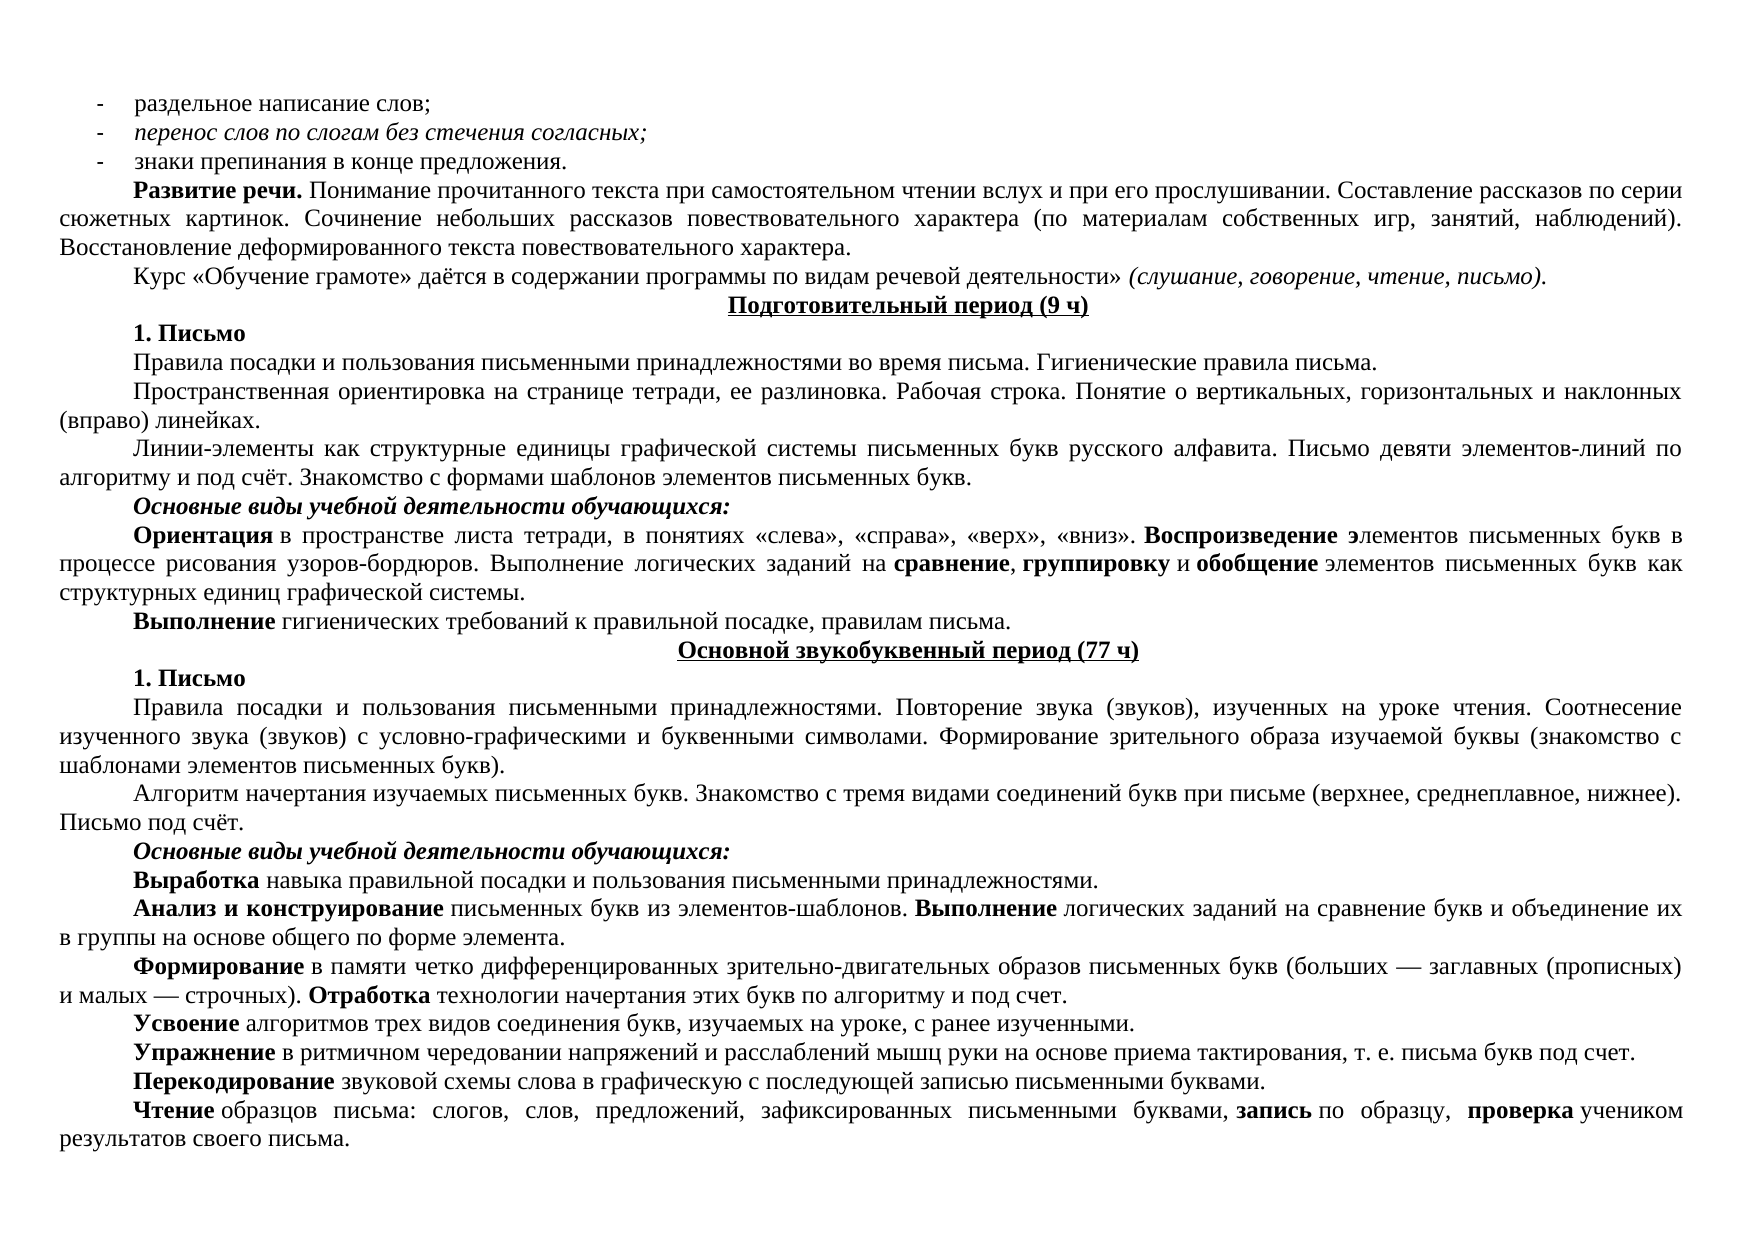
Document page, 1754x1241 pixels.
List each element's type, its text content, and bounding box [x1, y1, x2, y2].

text Правила посадки и пользования письменными принадлежностями во время письма. Гигиенические правила письма. [59, 347, 1683, 376]
text Чтение образцов письма: слогов, слов, предложений, зафиксированных письменными буквами, запись по образцу, проверка учеником результатов своего письма. [59, 1095, 1683, 1152]
text Алгоритм начертания изучаемых письменных букв. Знакомство с тремя видами соединений букв при письме (верхнее, среднеплавное, нижнее). Письмо под счёт. [59, 778, 1683, 836]
list раздельное написание слов; [97, 88, 1683, 117]
text Основные виды учебной деятельности обучающихся: [59, 491, 1683, 520]
text Подготовительный период (9 ч) [59, 290, 1683, 318]
text Линии-элементы как структурные единицы графической системы письменных букв русского алфавита. Письмо девяти элементов-линий по алгоритму и под счёт. Знакомство с формами шаблонов элементов письменных букв. [59, 433, 1683, 491]
text Курс «Обучение грамоте» даётся в содержании программы по видам речевой деятельности» (слушание, говорение, чтение, письмо). [59, 261, 1683, 290]
list знаки препинания в конце предложения. [97, 146, 1683, 175]
text 1. Письмо [59, 318, 1683, 347]
text 1. Письмо [59, 663, 1683, 692]
text Анализ и конструирование письменных букв из элементов-шаблонов. Выполнение логических заданий на сравнение букв и объединение их в группы на основе общего по форме элемента. [59, 893, 1683, 951]
text Правила посадки и пользования письменными принадлежностями. Повторение звука (звуков), изученных на уроке чтения. Соотнесение изученного звука (звуков) с условно-графическими и буквенными символами. Формирование зрительного образа изучаемой буквы (знакомство с шаблонами элементов письменных букв). [59, 692, 1683, 778]
text Выполнение гигиенических требований к правильной посадке, правилам письма. [59, 606, 1683, 635]
text Основной звукобуквенный период (77 ч) [59, 635, 1683, 663]
text Основные виды учебной деятельности обучающихся: [59, 836, 1683, 865]
text Перекодирование звуковой схемы слова в графическую с последующей записью письменными буквами. [59, 1066, 1683, 1095]
text Упражнение в ритмичном чередовании напряжений и расслаблений мышц руки на основе приема тактирования, т. е. письма букв под счет. [59, 1037, 1683, 1066]
text Развитие речи. Понимание прочитанного текста при самостоятельном чтении вслух и при его прослушивании. Составление рассказов по серии сюжетных картинок. Сочинение небольших рассказов повествовательного характера (по материалам собственных игр, занятий, наблюдений). Восстановление деформированного текста повествовательного характера. [59, 175, 1683, 261]
text Пространственная ориентировка на странице тетради, ее разлиновка. Рабочая строка. Понятие о вертикальных, горизонтальных и наклонных (вправо) линейках. [59, 376, 1683, 433]
list перенос слов по слогам без стечения согласных; [97, 117, 1683, 146]
text Ориентация в пространстве листа тетради, в понятиях «слева», «справа», «верх», «вниз». Воспроизведение элементов письменных букв в процессе рисования узоров-бордюров. Выполнение логических заданий на сравнение, группировку и обобщение элементов письменных букв как структурных единиц графической системы. [59, 520, 1683, 606]
text Формирование в памяти четко дифференцированных зрительно-двигательных образов письменных букв (больших — заглавных (прописных) и малых — строчных). Отработка технологии начертания этих букв по алгоритму и под счет. [59, 951, 1683, 1008]
text Выработка навыка правильной посадки и пользования письменными принадлежностями. [59, 865, 1683, 893]
text Усвоение алгоритмов трех видов соединения букв, изучаемых на уроке, с ранее изученными. [59, 1008, 1683, 1037]
